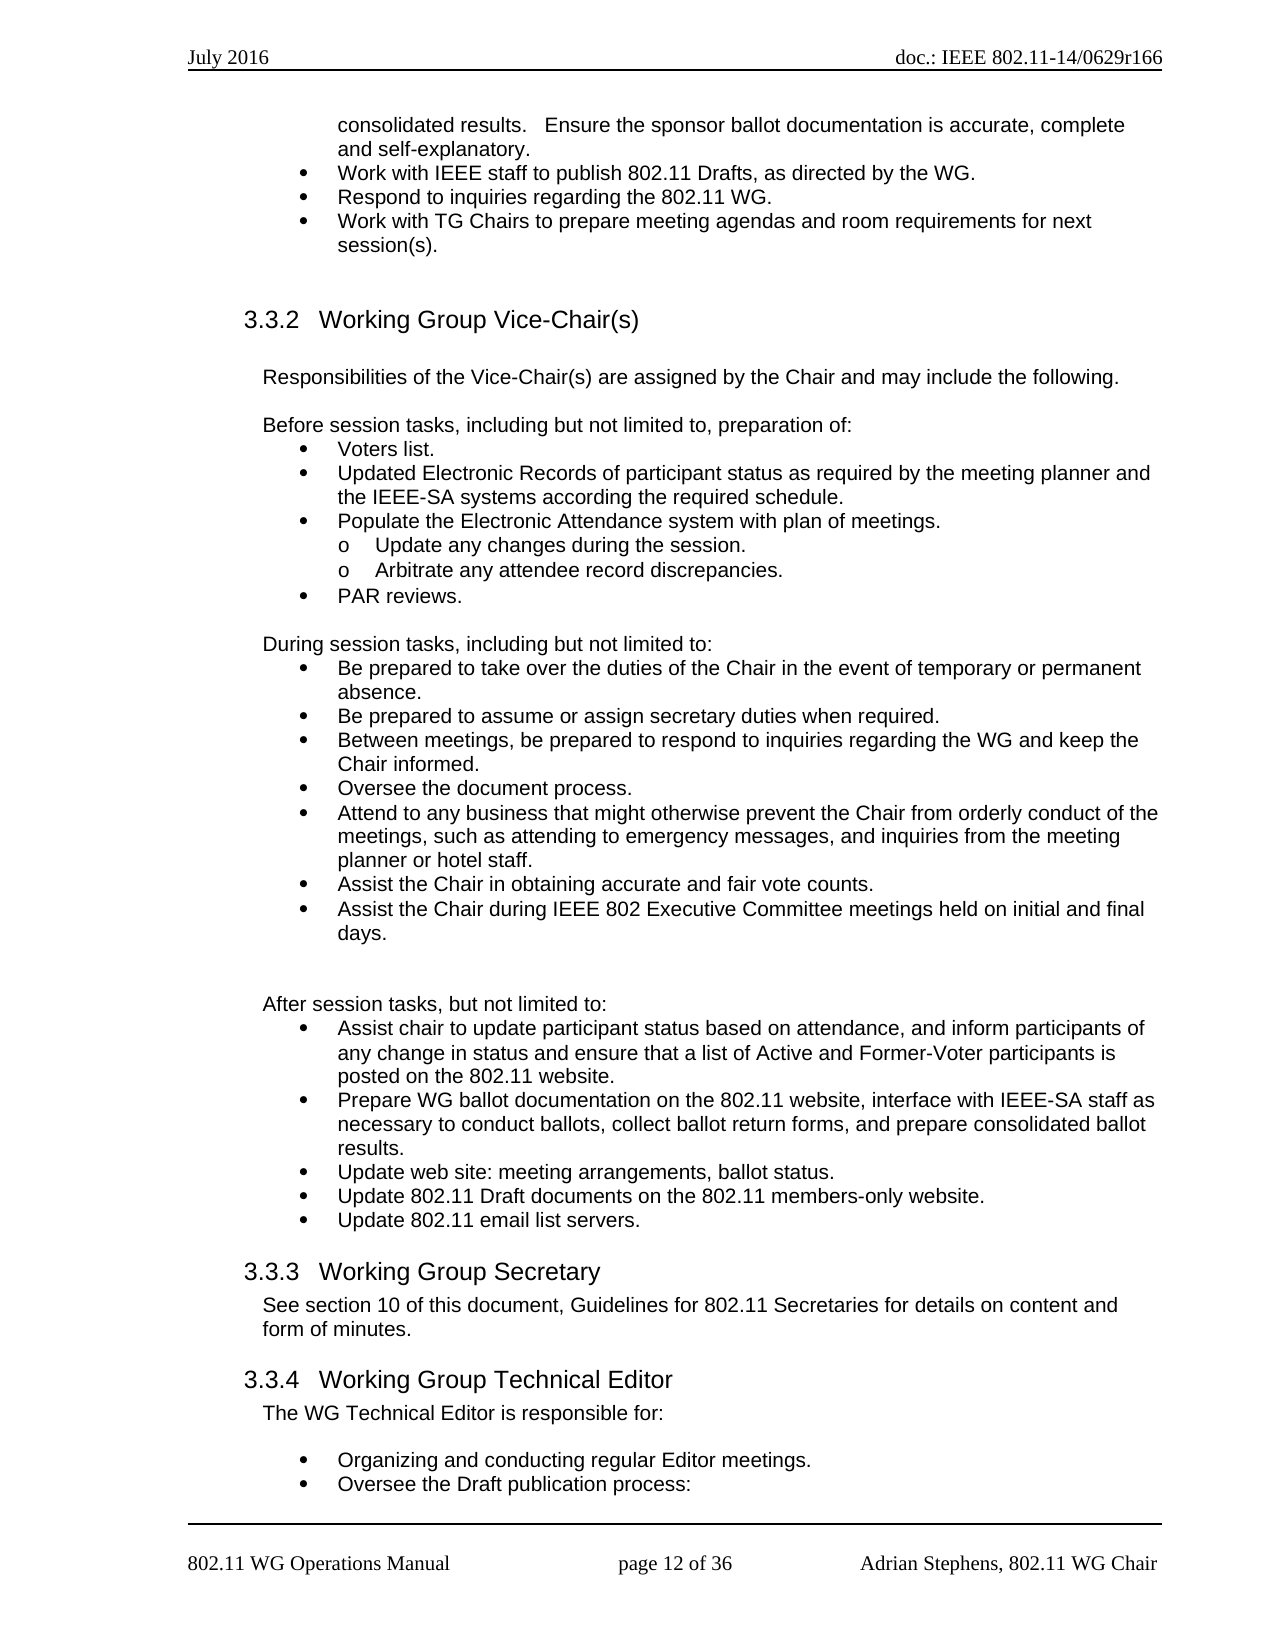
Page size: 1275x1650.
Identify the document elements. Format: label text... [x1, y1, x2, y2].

list Assist chair to update participant status based on attendance, and inform participants of any change in status and ensure that a list of Active and Former-Voter participants is posted on the 802.11 website. [300, 1016, 1162, 1088]
list Work with IEEE staff to publish 802.11 Drafts, as directed by the WG. [300, 160, 1162, 184]
subtitle Working Group Secretary [244, 1257, 1162, 1286]
list PAR reviews. [300, 584, 1162, 608]
list Respond to inquiries regarding the 802.11 WG. [300, 184, 1162, 208]
text After session tasks, but not limited to: [262, 992, 1162, 1016]
text Before session tasks, including but not limited to, preparation of: [262, 412, 1162, 436]
text See section 10 of this document, Guidelines for 802.11 Secretaries for details on content and form of minutes. [262, 1292, 1162, 1340]
list Voters list. [300, 436, 1162, 460]
subtitle Working Group Technical Editor [244, 1365, 1162, 1394]
list Assist the Chair in obtaining accurate and fair vote counts. [300, 872, 1162, 896]
list Updated Electronic Records of participant status as required by the meeting planner and the IEEE-SA systems according the required schedule. [300, 460, 1162, 508]
list Update 802.11 Draft documents on the 802.11 members-only website. [300, 1184, 1162, 1208]
list Arbitrate any attendee record discrepancies. [337, 558, 1162, 584]
text Responsibilities of the Vice-Chair(s) are assigned by the Chair and may include the following. [262, 364, 1162, 388]
list Update any changes during the session. [337, 532, 1162, 558]
list Be prepared to assume or assign secretary duties when required. [300, 704, 1162, 728]
list Update web site: meeting arrangements, ballot status. [300, 1160, 1162, 1184]
list Assist the Chair during IEEE 802 Executive Committee meetings held on initial and final days. [300, 896, 1162, 944]
list Organizing and conducting regular Editor meetings. [300, 1448, 1162, 1472]
list Be prepared to take over the duties of the Chair in the event of temporary or permanent absence. [300, 656, 1162, 704]
list Oversee the Draft publication process: [300, 1472, 1162, 1496]
text The WG Technical Editor is responsible for: [262, 1400, 1162, 1424]
list Update 802.11 email list servers. [300, 1208, 1162, 1232]
list Populate the Electronic Attendance system with plan of meetings. [300, 508, 1162, 532]
list Between meetings, be prepared to respond to inquiries regarding the WG and keep the Chair informed. [300, 728, 1162, 776]
list Work with TG Chairs to prepare meeting agendas and room requirements for next session(s). [300, 208, 1162, 257]
list Prepare WG ballot documentation on the 802.11 website, interface with IEEE-SA staff as necessary to conduct ballots, collect ballot return forms, and prepare consolidated ballot results. [300, 1088, 1162, 1160]
list Attend to any business that might otherwise prevent the Chair from orderly conduct of the meetings, such as attending to emergency messages, and inquiries from the meeting planner or hotel staff. [300, 800, 1162, 872]
list Oversee the document process. [300, 776, 1162, 800]
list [300, 112, 1162, 160]
subtitle Working Group Vice-Chair(s) [244, 306, 1162, 334]
text During session tasks, including but not limited to: [262, 632, 1162, 656]
